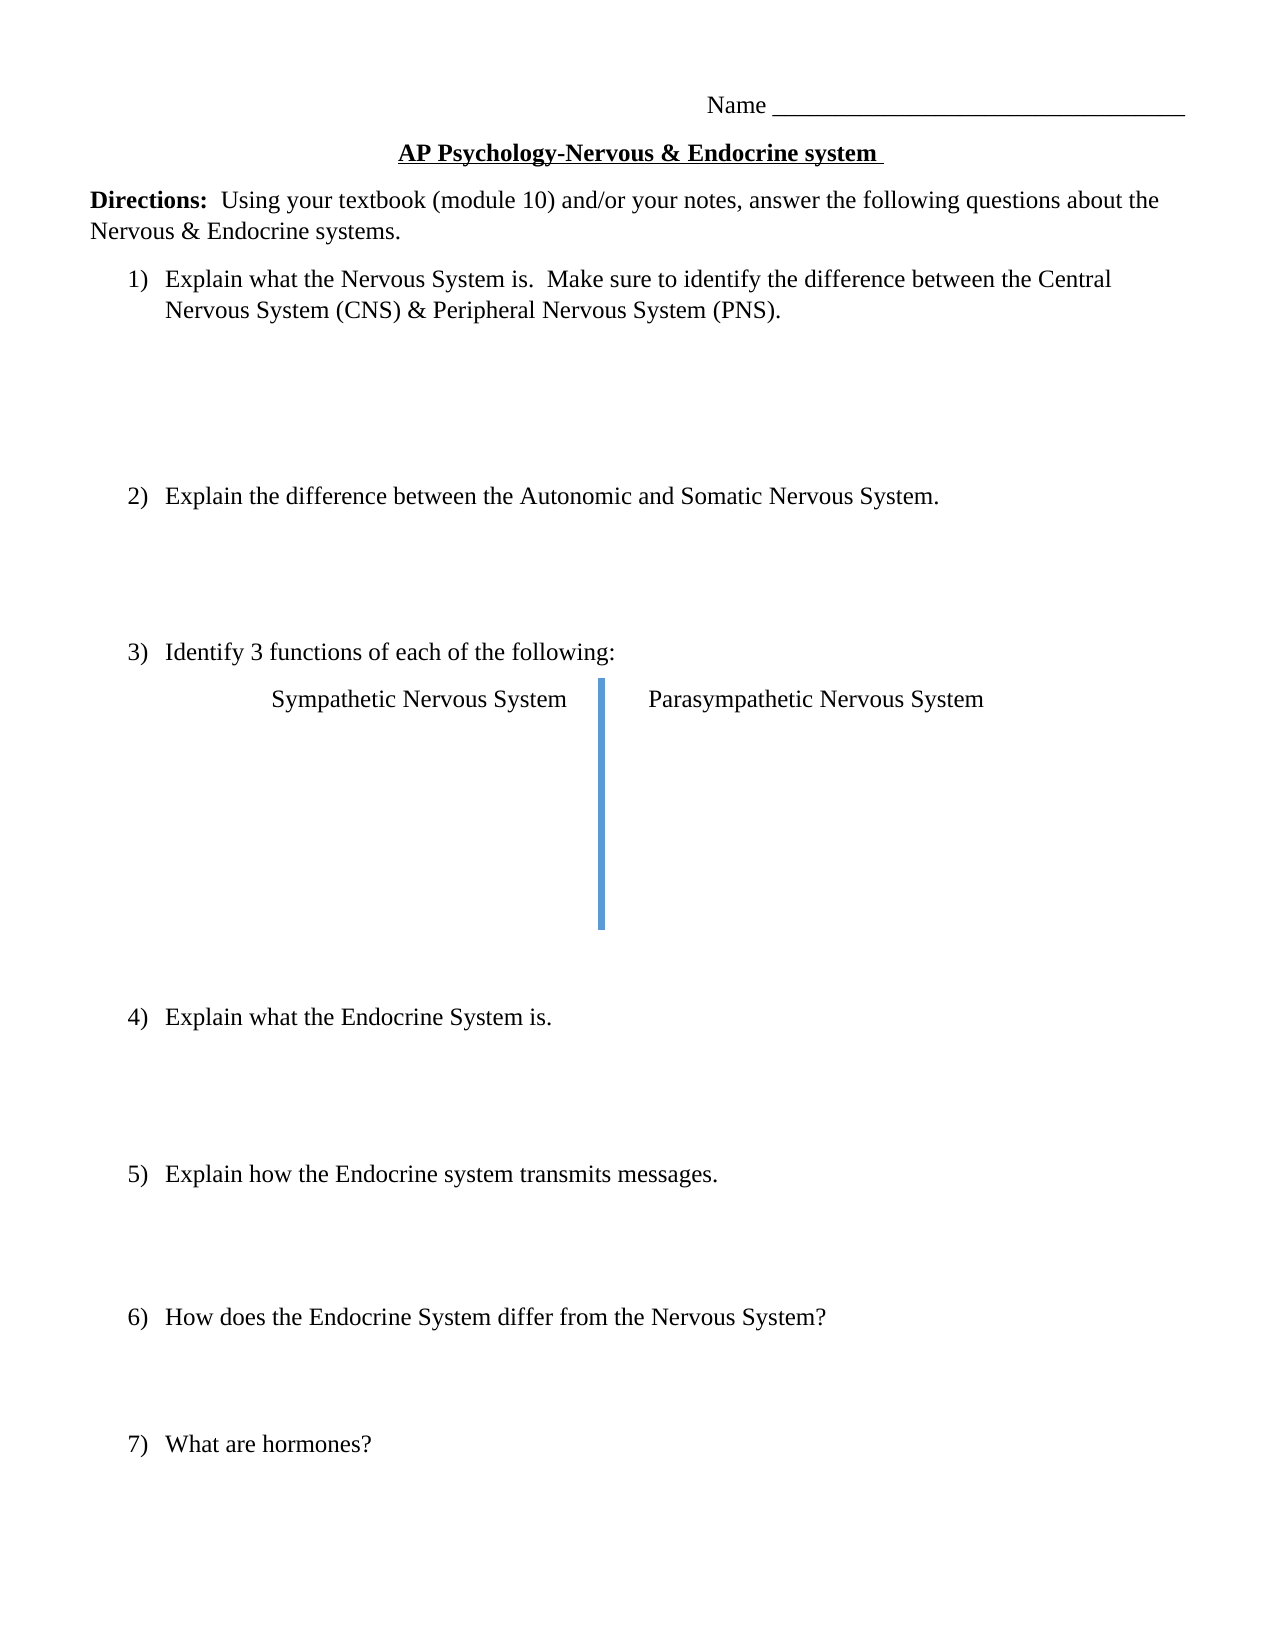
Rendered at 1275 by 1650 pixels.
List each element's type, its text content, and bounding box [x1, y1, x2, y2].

list Explain what the Endocrine System is. [127, 1002, 1185, 1030]
list How does the Endocrine System differ from the Nervous System? [127, 1302, 1185, 1331]
list Identify 3 functions of each of the following: [127, 637, 1185, 665]
text Name _________________________________ [90, 90, 1185, 119]
list Explain how the Endocrine system transmits messages. [127, 1159, 1185, 1188]
text AP Psychology-Nervous & Endocrine system [90, 138, 1185, 166]
text Directions: Using your textbook (module 10) and/or your notes, answer the following questions about the Nervous & Endocrine systems. [90, 185, 1185, 245]
list Explain the difference between the Autonomic and Somatic Nervous System. [127, 481, 1185, 510]
text Sympathetic Nervous System Parasympathetic Nervous System [605, 684, 1185, 713]
list What are hormones? [127, 1429, 1185, 1457]
list Explain what the Nervous System is. Make sure to identify the difference between the Central Nervous System (CNS) & Peripheral Nervous System (PNS). [127, 264, 1185, 324]
text Sympathetic Nervous System Parasympathetic Nervous System [90, 684, 598, 713]
